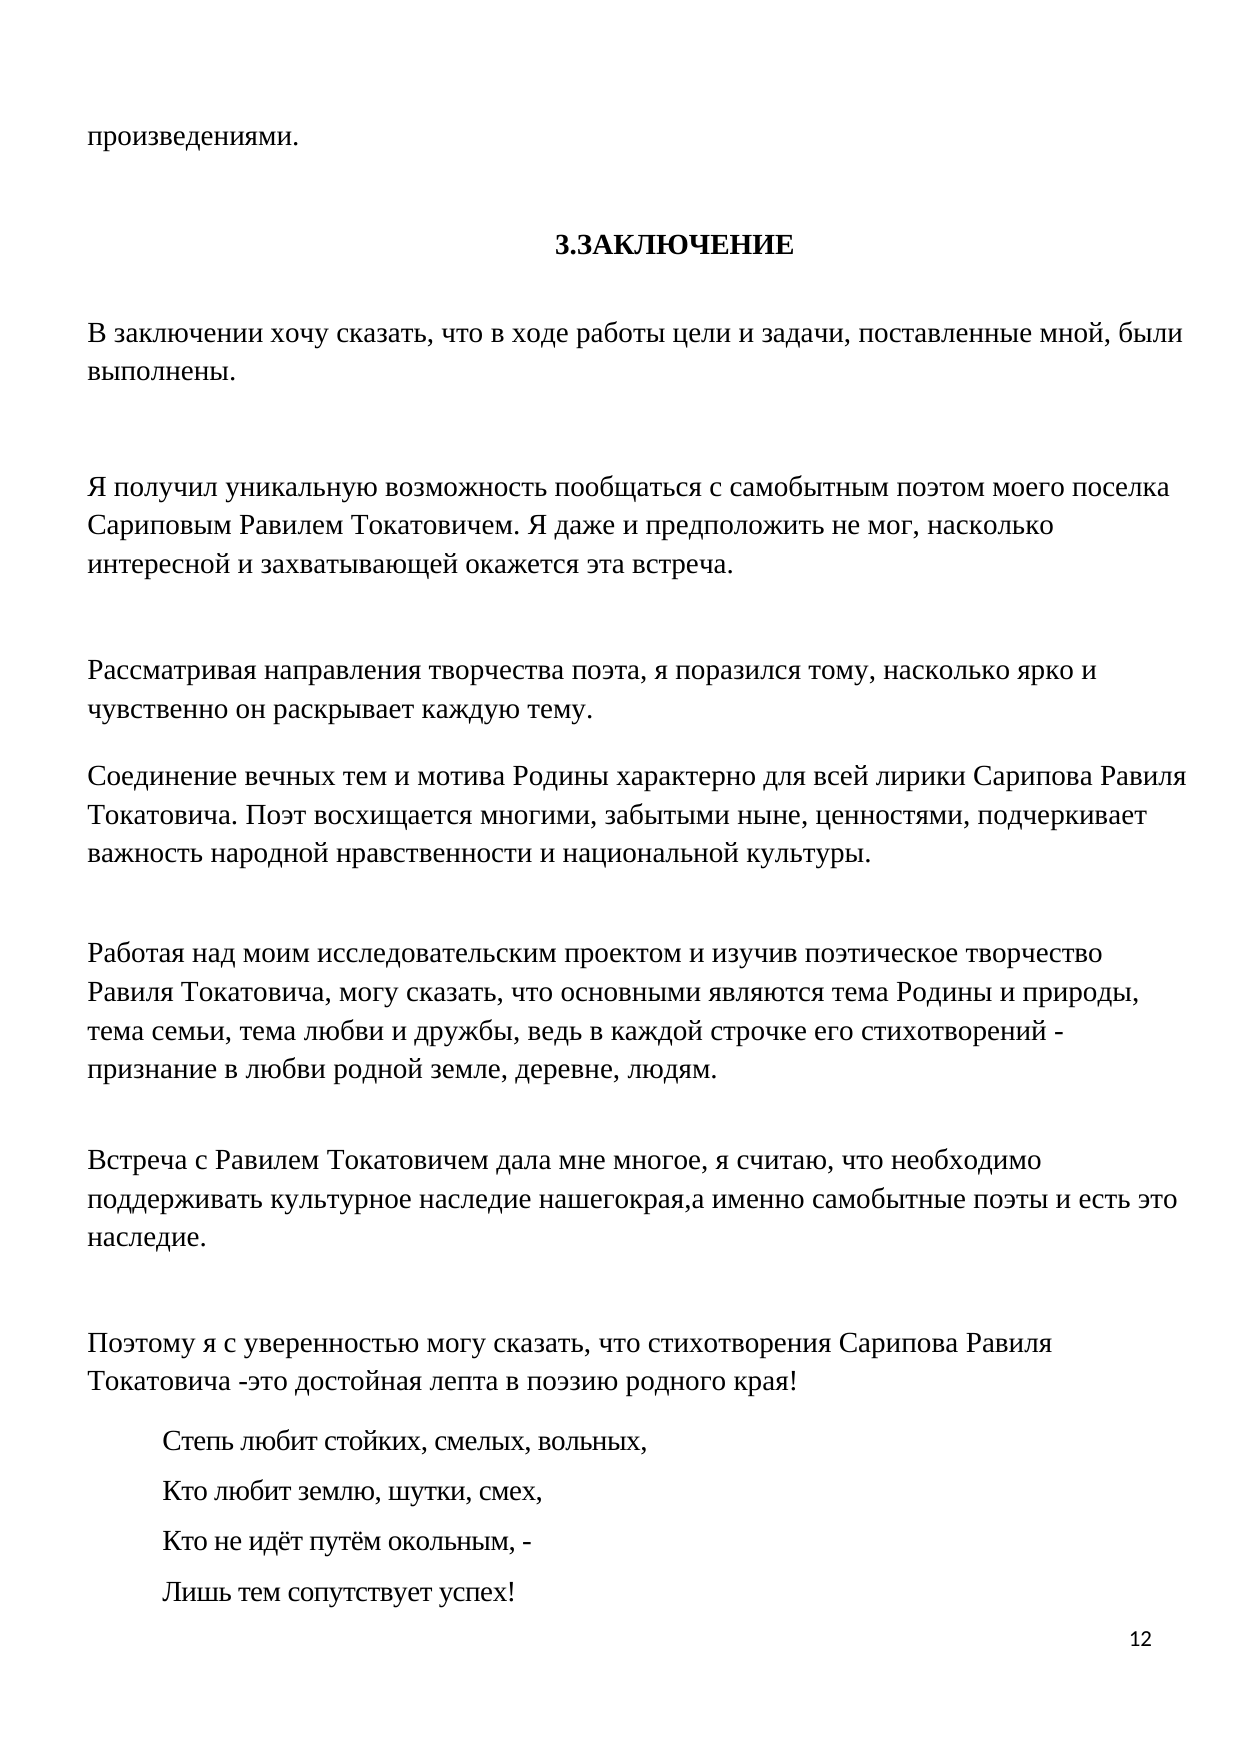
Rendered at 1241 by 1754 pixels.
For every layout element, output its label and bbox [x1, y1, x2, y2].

table_header [87, 118, 1188, 1622]
